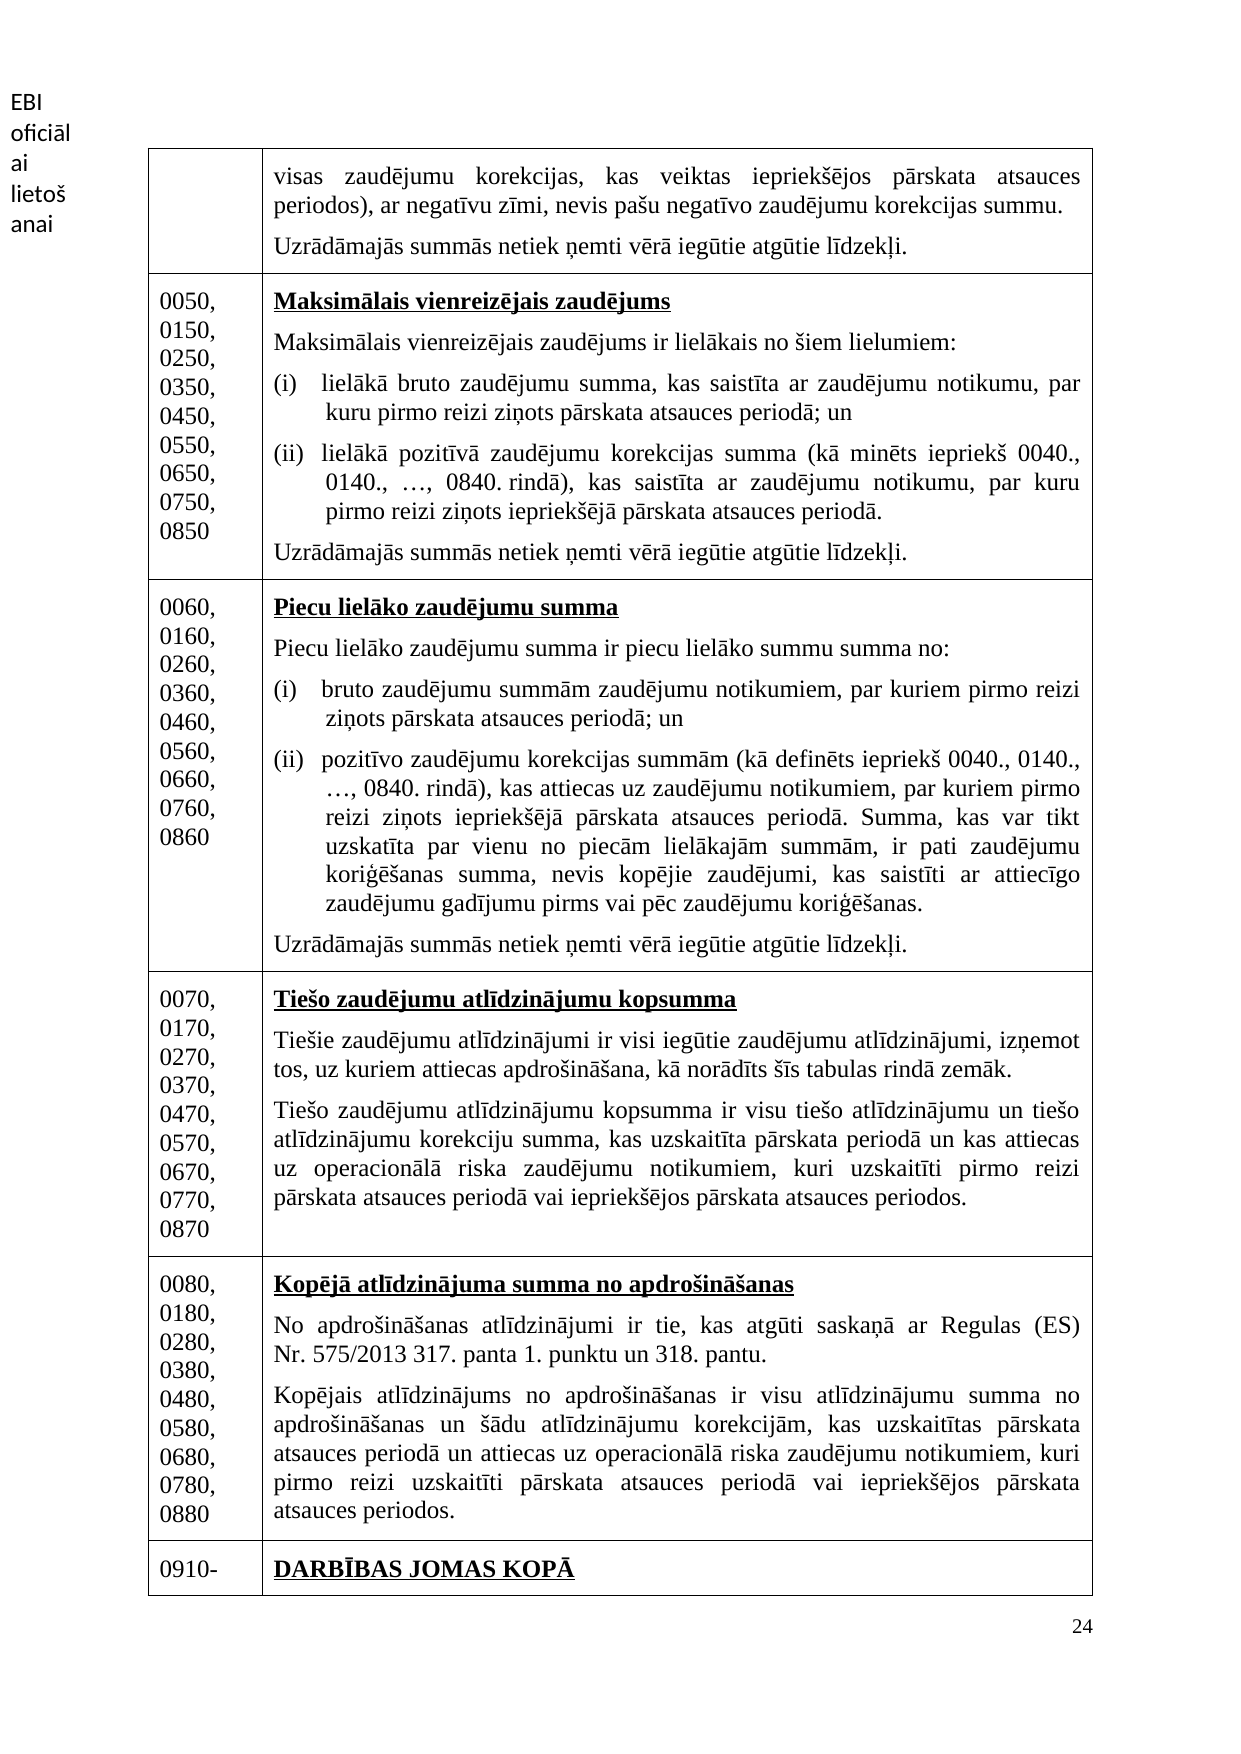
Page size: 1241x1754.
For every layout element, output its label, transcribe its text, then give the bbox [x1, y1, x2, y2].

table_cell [263, 1541, 1092, 1595]
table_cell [149, 149, 262, 272]
table_cell 0070, 0170, 0270, 0370, 0470, 0570, 0670, 0770, 0870 [149, 972, 262, 1256]
table_cell Piecu lielāko zaudējumu summa Piecu lielāko zaudējumu summa ir piecu lielāko summu summa no: bruto zaudējumu summām zaudējumu notikumiem, par kuriem pirmo reizi ziņots pārskata atsauces periodā; un pozitīvo zaudējumu korekcijas summām (kā definēts iepriekš 0040., 0140., …, 0840. rindā), kas attiecas uz zaudējumu notikumiem, par kuriem pirmo reizi ziņots iepriekšējā pārskata atsauces periodā. Summa, kas var tikt uzskatīta par vienu no piecām lielākajām summām, ir pati zaudējumu koriģēšanas summa, nevis kopējie zaudējumi, kas saistīti ar attiecīgo zaudējumu gadījumu pirms vai pēc zaudējumu koriģēšanas. Uzrādāmajās summās netiek ņemti vērā iegūtie atgūtie līdzekļi. [263, 580, 1092, 971]
table_cell 0060, 0160, 0260, 0360, 0460, 0560, 0660, 0760, 0860 [149, 580, 262, 971]
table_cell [263, 149, 1092, 272]
table_cell 0910-0980 [149, 1541, 262, 1595]
table_cell Kopējā atlīdzinājuma summa no apdrošināšanas No apdrošināšanas atlīdzinājumi ir tie, kas atgūti saskaņā ar Regulas (ES) Nr. 575/2013 317. panta 1. punktu un 318. pantu. Kopējais atlīdzinājums no apdrošināšanas ir visu atlīdzinājumu summa no apdrošināšanas un šādu atlīdzinājumu korekcijām, kas uzskaitītas pārskata atsauces periodā un attiecas uz operacionālā riska zaudējumu notikumiem, kuri pirmo reizi uzskaitīti pārskata atsauces periodā vai iepriekšējos pārskata atsauces periodos. [263, 1257, 1092, 1540]
table_cell 0080, 0180, 0280, 0380, 0480, 0580, 0680, 0780, 0880 [149, 1257, 262, 1540]
table_cell Maksimālais vienreizējais zaudējums Maksimālais vienreizējais zaudējums ir lielākais no šiem lielumiem: lielākā bruto zaudējumu summa, kas saistīta ar zaudējumu notikumu, par kuru pirmo reizi ziņots pārskata atsauces periodā; un lielākā pozitīvā zaudējumu korekcijas summa (kā minēts iepriekš 0040., 0140., …, 0840. rindā), kas saistīta ar zaudējumu notikumu, par kuru pirmo reizi ziņots iepriekšējā pārskata atsauces periodā. Uzrādāmajās summās netiek ņemti vērā iegūtie atgūtie līdzekļi. [263, 274, 1092, 578]
table_cell Tiešo zaudējumu atlīdzinājumu kopsumma Tiešie zaudējumu atlīdzinājumi ir visi iegūtie zaudējumu atlīdzinājumi, izņemot tos, uz kuriem attiecas apdrošināšana, kā norādīts šīs tabulas rindā zemāk. Tiešo zaudējumu atlīdzinājumu kopsumma ir visu tiešo atlīdzinājumu un tiešo atlīdzinājumu korekciju summa, kas uzskaitīta pārskata periodā un kas attiecas uz operacionālā riska zaudējumu notikumiem, kuri uzskaitīti pirmo reizi pārskata atsauces periodā vai iepriekšējos pārskata atsauces periodos. [263, 972, 1092, 1256]
table_cell 0050, 0150, 0250, 0350, 0450, 0550, 0650, 0750, 0850 [149, 274, 262, 578]
